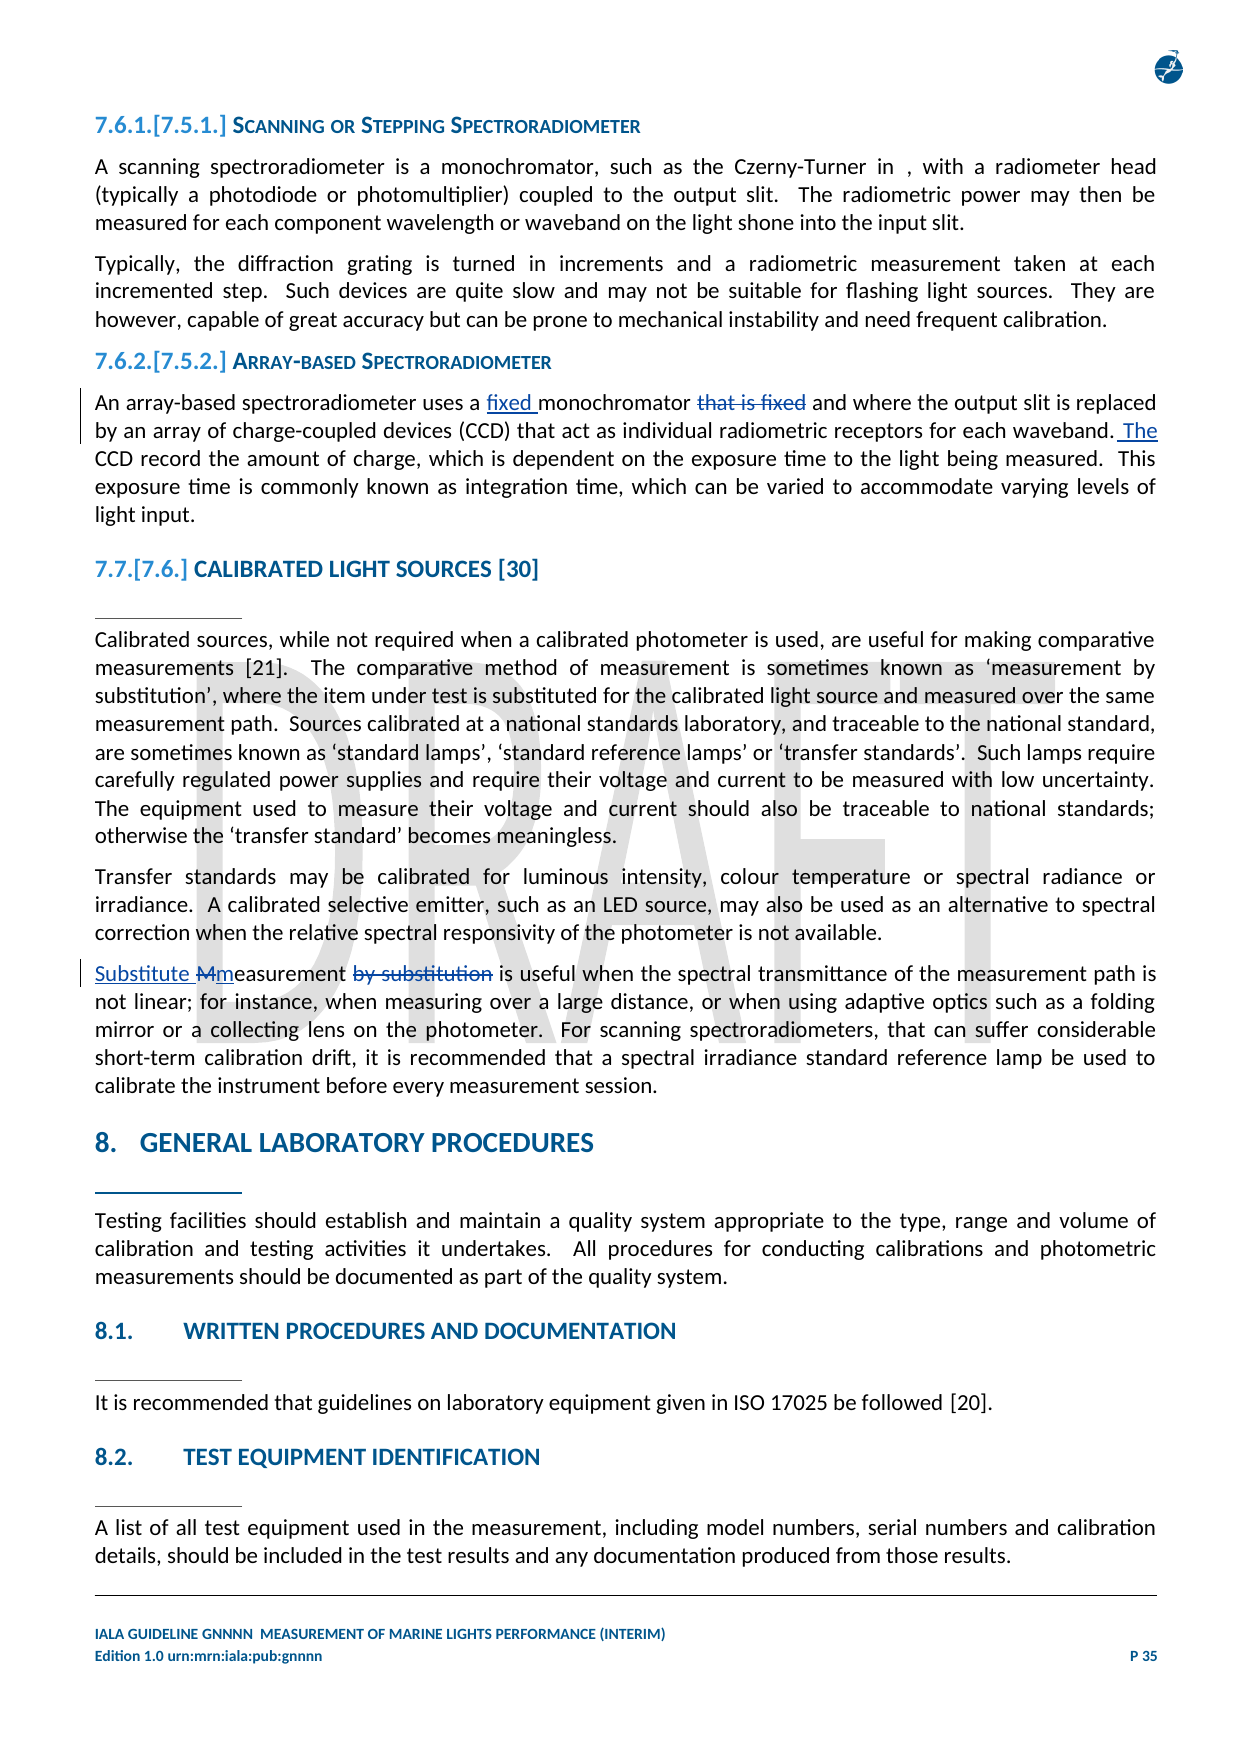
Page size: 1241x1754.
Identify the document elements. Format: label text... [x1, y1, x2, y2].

subtitle Scanning or Stepping Spectroradiometer [94, 109, 1069, 139]
text It is recommended that guidelines on laboratory equipment given in ISO 17025 be followed [20]. [94, 1388, 1157, 1416]
text easurement is useful when the spectral transmittance of the measurement path is not linear; for instance, when measuring over a large distance, or when using adaptive optics such as a folding mirror or a collecting lens on the photometer. For scanning spectroradiometers, that can suffer considerable short-term calibration drift, it is recommended that a spectral irradiance standard reference lamp be used to calibrate the instrument before every measurement session. [94, 959, 1157, 1099]
text A list of all test equipment used in the measurement, including model numbers, serial numbers and calibration details, should be included in the test results and any documentation produced from those results. [94, 1513, 1157, 1569]
text An array-based spectroradiometer uses a monochromator and where the output slit is replaced by an array of charge-coupled devices (CCD) that act as individual radiometric receptors for each waveband. CCD record the amount of charge, which is dependent on the exposure time to the light being measured. This exposure time is commonly known as integration time, which can be varied to accommodate varying levels of light input. [94, 388, 1157, 528]
text Typically, the diffraction grating is turned in increments and a radiometric measurement taken at each incremented step. Such devices are quite slow and may not be suitable for flashing light sources. They are however, capable of great accuracy but can be prone to mechanical instability and need frequent calibration. [94, 249, 1157, 333]
text Transfer standards may be calibrated for luminous intensity, colour temperature or spectral radiance or irradiance. A calibrated selective emitter, such as an LED source, may also be used as an alternative to spectral correction when the relative spectral responsivity of the photometer is not available. [94, 862, 1157, 946]
subtitle GENERAL LABORATORY PROCEDURES [94, 1124, 1157, 1159]
subtitle Test Equipment Identification [94, 1441, 1084, 1471]
subtitle Array-based Spectroradiometer [94, 345, 1069, 376]
text Testing facilities should establish and maintain a quality system appropriate to the type, range and volume of calibration and testing activities it undertakes. All procedures for conducting calibrations and photometric measurements should be documented as part of the quality system. [94, 1206, 1157, 1290]
subtitle Calibrated Light Sources [30] [94, 553, 1084, 584]
text Calibrated sources, while not required when a calibrated photometer is used, are useful for making comparative measurements [21]. The comparative method of measurement is sometimes known as ‘measurement by substitution’, where the item under test is substituted for the calibrated light source and measured over the same measurement path. Sources calibrated at a national standards laboratory, and traceable to the national standard, are sometimes known as ‘standard lamps’, ‘standard reference lamps’ or ‘transfer standards’. Such lamps require carefully regulated power supplies and require their voltage and current to be measured with low uncertainty. The equipment used to measure their voltage and current should also be traceable to national standards; otherwise the ‘transfer standard’ becomes meaningless. [94, 626, 1157, 850]
picture [1123, 0, 1241, 119]
text A scanning spectroradiometer is a monochromator, such as the Czerny-Turner in Figure 22, with a radiometer head (typically a photodiode or photomultiplier) coupled to the output slit. The radiometric power may then be measured for each component wavelength or waveband on the light shone into the input slit. [94, 152, 1157, 236]
subtitle Written Procedures and Documentation [94, 1315, 1084, 1346]
